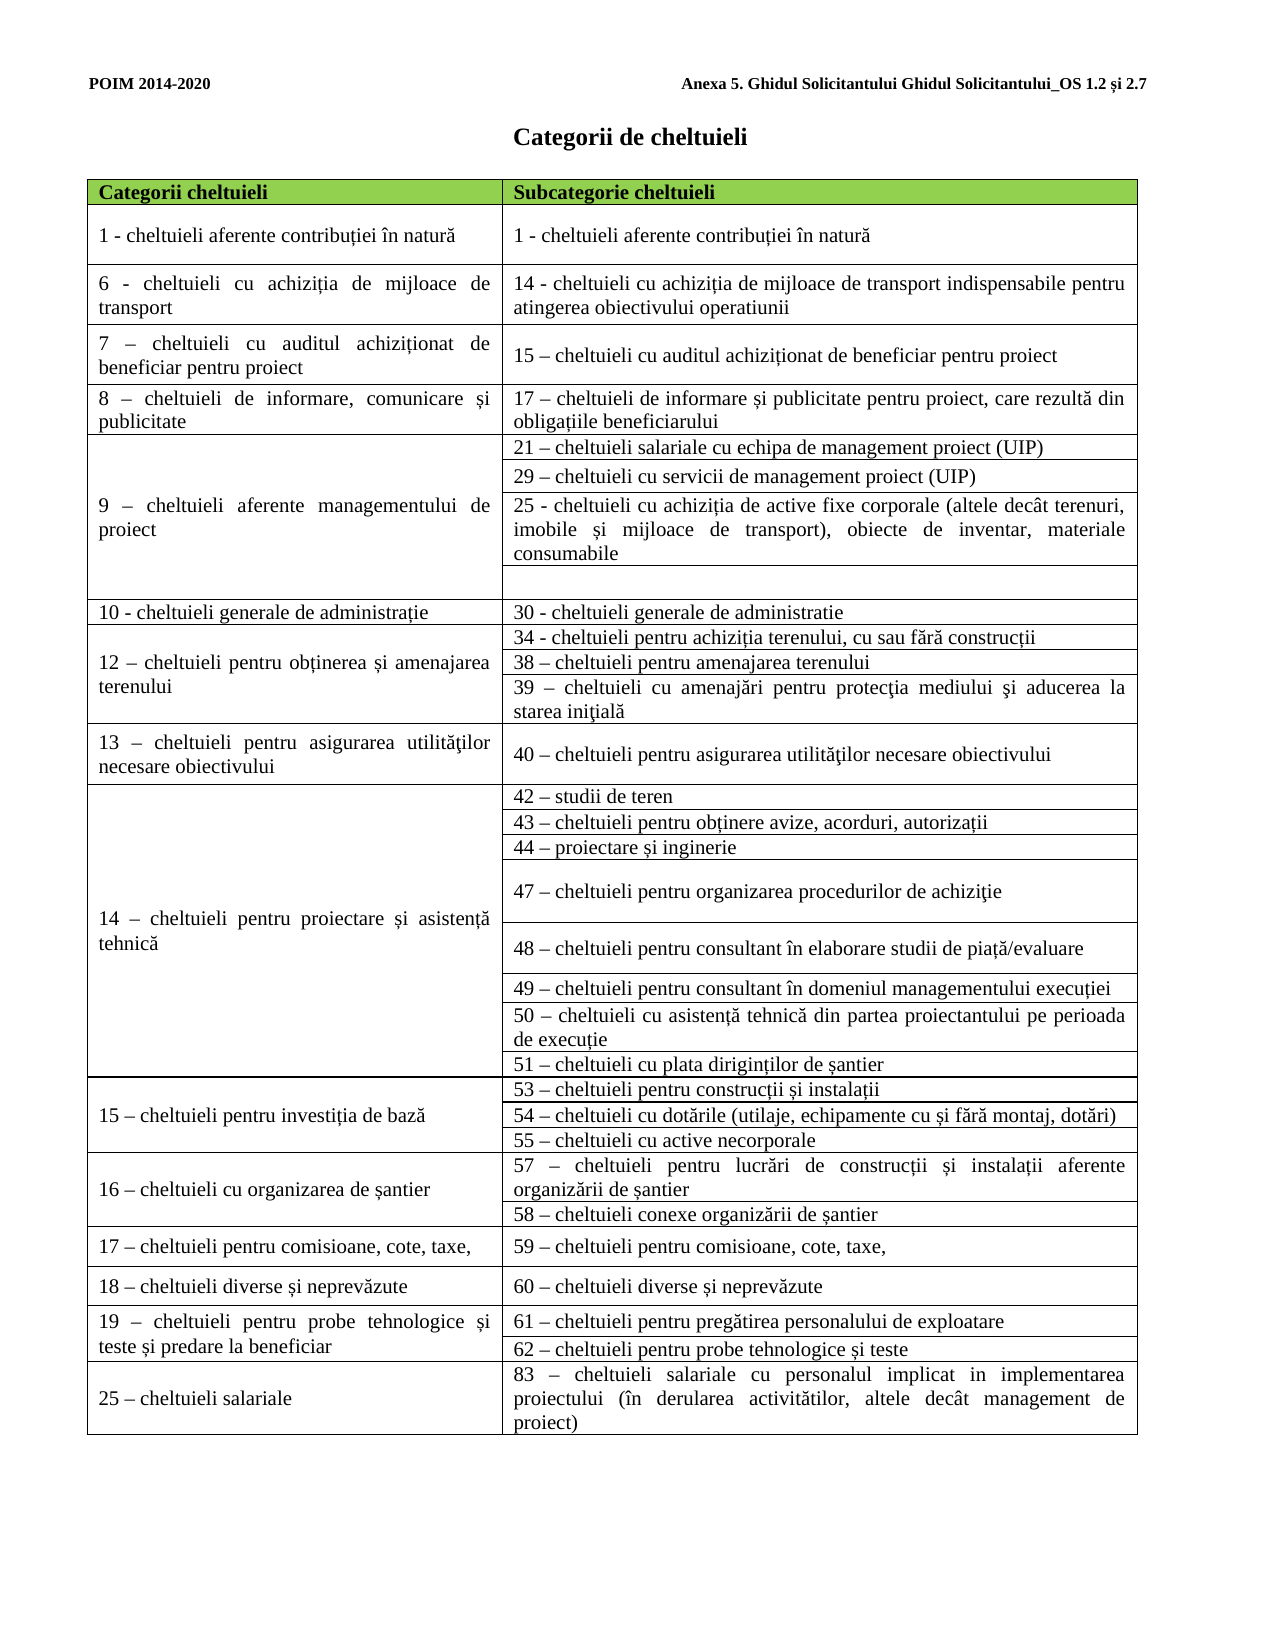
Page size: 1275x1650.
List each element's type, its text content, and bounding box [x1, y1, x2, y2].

table_cell 8 – cheltuieli de informare, comunicare și publicitate [88, 385, 502, 433]
table_cell 30 - cheltuieli generale de administratie [503, 600, 1137, 624]
table_cell 44 – proiectare și inginerie [503, 835, 1137, 859]
table_cell 61 – cheltuieli pentru pregătirea personalului de exploatare [503, 1306, 1137, 1336]
table_cell 9 – cheltuieli aferente managementului de proiect [88, 435, 502, 598]
table_header Categorii cheltuieli [88, 180, 502, 204]
table_cell 53 – cheltuieli pentru construcții și instalații [503, 1078, 1137, 1101]
table_cell 18 – cheltuieli diverse și neprevăzute [88, 1267, 502, 1305]
table_cell 57 – cheltuieli pentru lucrări de construcții și instalații aferente organizării de șantier [503, 1153, 1137, 1201]
table_cell 34 - cheltuieli pentru achiziția terenului, cu sau fără construcții [503, 625, 1137, 649]
table_cell 6 - cheltuieli cu achiziția de mijloace de transport [88, 265, 502, 324]
table_cell 62 – cheltuieli pentru probe tehnologice și teste [503, 1337, 1137, 1361]
table_cell 55 – cheltuieli cu active necorporale [503, 1128, 1137, 1152]
table_cell 83 – cheltuieli salariale cu personalul implicat in implementarea proiectului (în derularea activitătilor, altele decât management de proiect) [503, 1362, 1137, 1434]
table_cell 25 – cheltuieli salariale [88, 1362, 502, 1434]
table_cell 17 – cheltuieli de informare și publicitate pentru proiect, care rezultă din obligațiile beneficiarului [503, 385, 1137, 433]
table_cell 19 – cheltuieli pentru probe tehnologice și teste și predare la beneficiar [88, 1306, 502, 1361]
table_cell 29 – cheltuieli cu servicii de management proiect (UIP) [503, 460, 1137, 492]
table_cell 47 – cheltuieli pentru organizarea procedurilor de achiziţie [503, 860, 1137, 922]
table_cell 39 – cheltuieli cu amenajări pentru protecţia mediului şi aducerea la starea iniţială [503, 675, 1137, 723]
table_cell 1 - cheltuieli aferente contribuției în natură [88, 205, 502, 264]
table_cell [503, 566, 1137, 598]
table_cell 17 – cheltuieli pentru comisioane, cote, taxe, [88, 1227, 502, 1266]
table_cell 14 - cheltuieli cu achiziția de mijloace de transport indispensabile pentru atingerea obiectivului operatiunii [503, 265, 1137, 324]
table_cell 16 – cheltuieli cu organizarea de șantier [88, 1153, 502, 1226]
table_cell 38 – cheltuieli pentru amenajarea terenului [503, 650, 1137, 674]
table_cell 51 – cheltuieli cu plata diriginților de șantier [503, 1052, 1137, 1076]
table_cell 10 - cheltuieli generale de administrație [88, 600, 502, 624]
table_cell 42 – studii de teren [503, 785, 1137, 808]
table_cell 12 – cheltuieli pentru obținerea și amenajarea terenului [88, 625, 502, 723]
table_cell 50 – cheltuieli cu asistență tehnică din partea proiectantului pe perioada de execuție [503, 1003, 1137, 1051]
table_header Subcategorie cheltuieli [503, 180, 1137, 204]
table_cell 21 – cheltuieli salariale cu echipa de management proiect (UIP) [503, 435, 1137, 459]
table_cell 49 – cheltuieli pentru consultant în domeniul managementului execuției [503, 974, 1137, 1002]
table_cell 59 – cheltuieli pentru comisioane, cote, taxe, [503, 1227, 1137, 1266]
table_cell 60 – cheltuieli diverse și neprevăzute [503, 1267, 1137, 1305]
table_cell 14 – cheltuieli pentru proiectare și asistență tehnică [88, 785, 502, 1076]
table_cell 54 – cheltuieli cu dotările (utilaje, echipamente cu și fără montaj, dotări) [503, 1103, 1137, 1127]
table_cell 15 – cheltuieli cu auditul achiziționat de beneficiar pentru proiect [503, 325, 1137, 384]
table_cell 48 – cheltuieli pentru consultant în elaborare studii de piață/evaluare [503, 923, 1137, 973]
table_cell 40 – cheltuieli pentru asigurarea utilităţilor necesare obiectivului [503, 724, 1137, 783]
table_cell 58 – cheltuieli conexe organizării de șantier [503, 1202, 1137, 1226]
text Categorii de cheltuieli [89, 122, 1172, 151]
table_cell 7 – cheltuieli cu auditul achiziționat de beneficiar pentru proiect [88, 325, 502, 384]
table_cell 15 – cheltuieli pentru investiția de bază [88, 1078, 502, 1152]
table_cell 25 - cheltuieli cu achiziția de active fixe corporale (altele decât terenuri, imobile și mijloace de transport), obiecte de inventar, materiale consumabile [503, 493, 1137, 565]
table_cell 13 – cheltuieli pentru asigurarea utilităţilor necesare obiectivului [88, 724, 502, 783]
table_cell 43 – cheltuieli pentru obținere avize, acorduri, autorizații [503, 810, 1137, 834]
table_cell 1 - cheltuieli aferente contribuției în natură [503, 205, 1137, 264]
